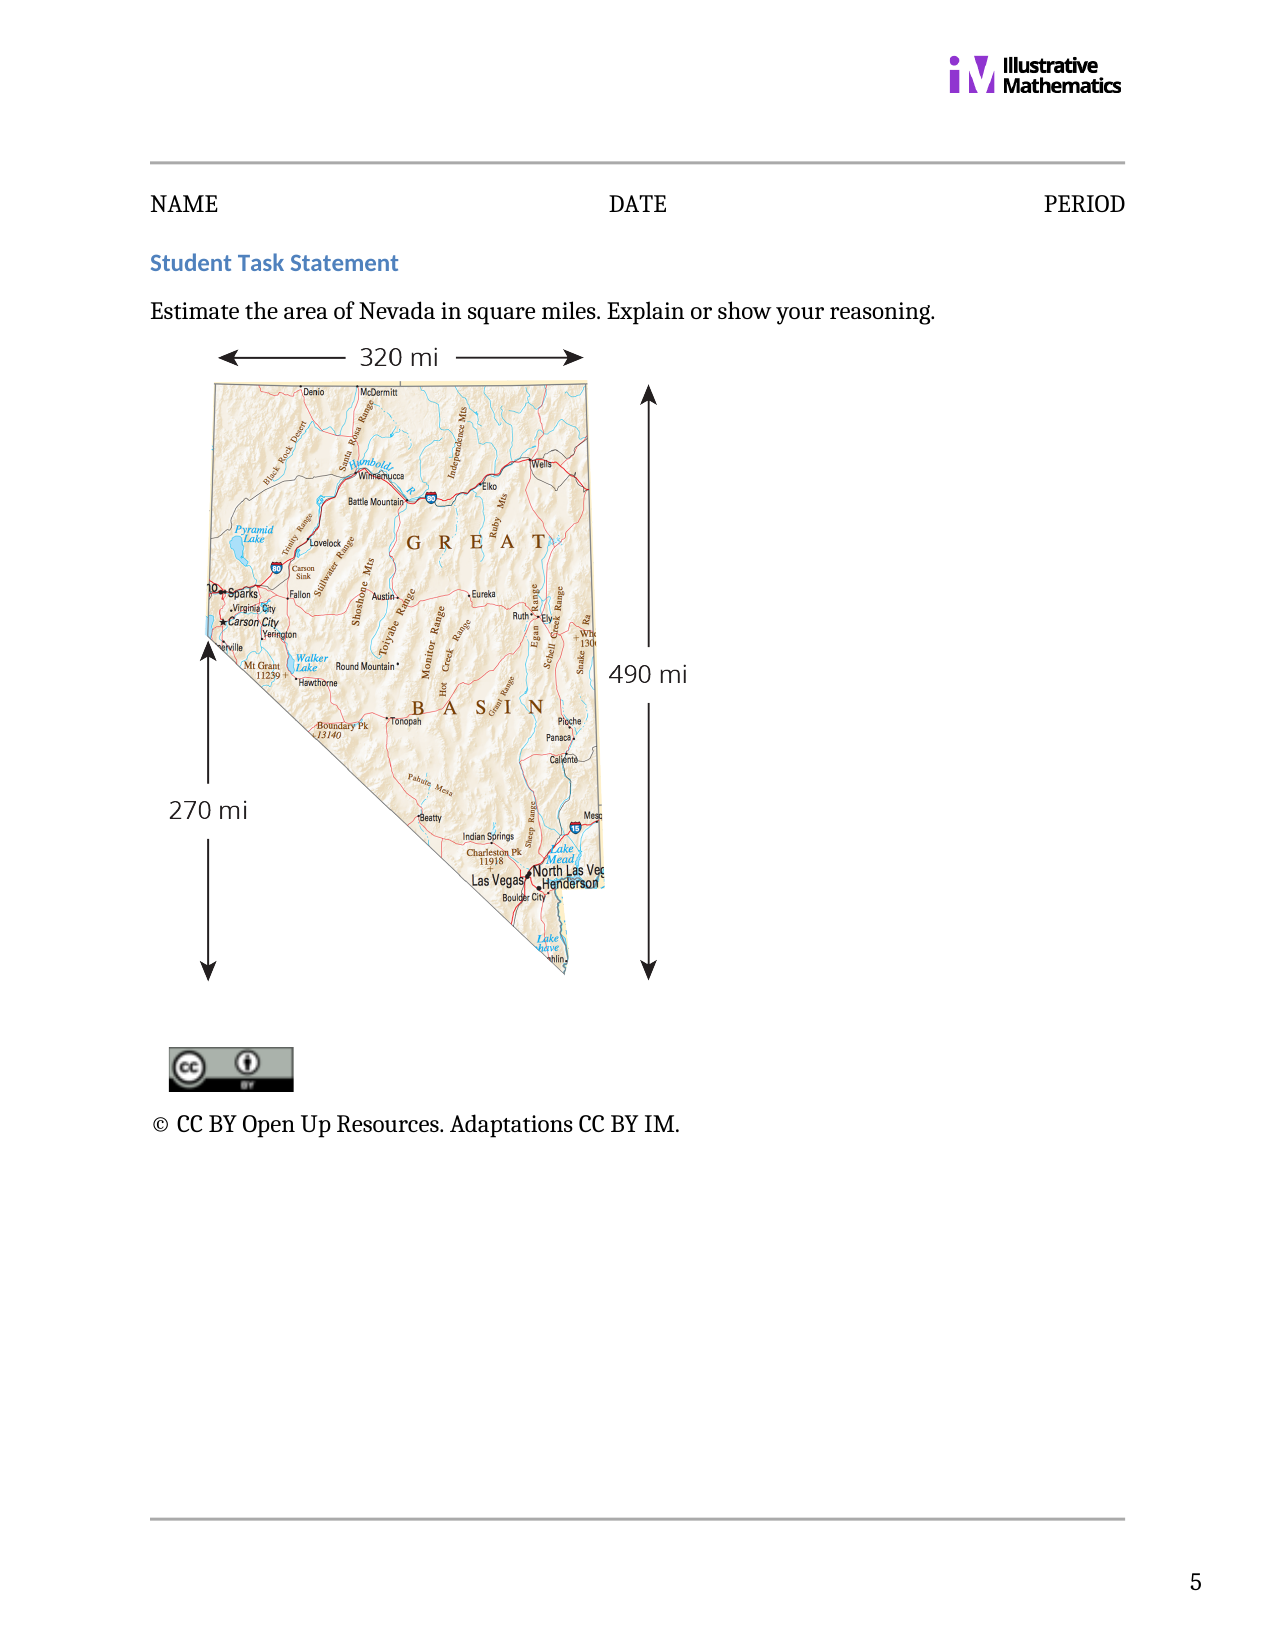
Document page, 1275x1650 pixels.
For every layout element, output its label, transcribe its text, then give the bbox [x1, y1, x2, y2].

text © CC BY Open Up Resources. Adaptations CC BY IM. [150, 1110, 1125, 1139]
subtitle Student Task Statement [150, 247, 1125, 278]
picture [168, 1047, 294, 1092]
picture [949, 55, 1121, 93]
text Estimate the area of Nevada in square miles. Explain or show your reasoning. [150, 297, 1125, 326]
picture [168, 344, 688, 982]
